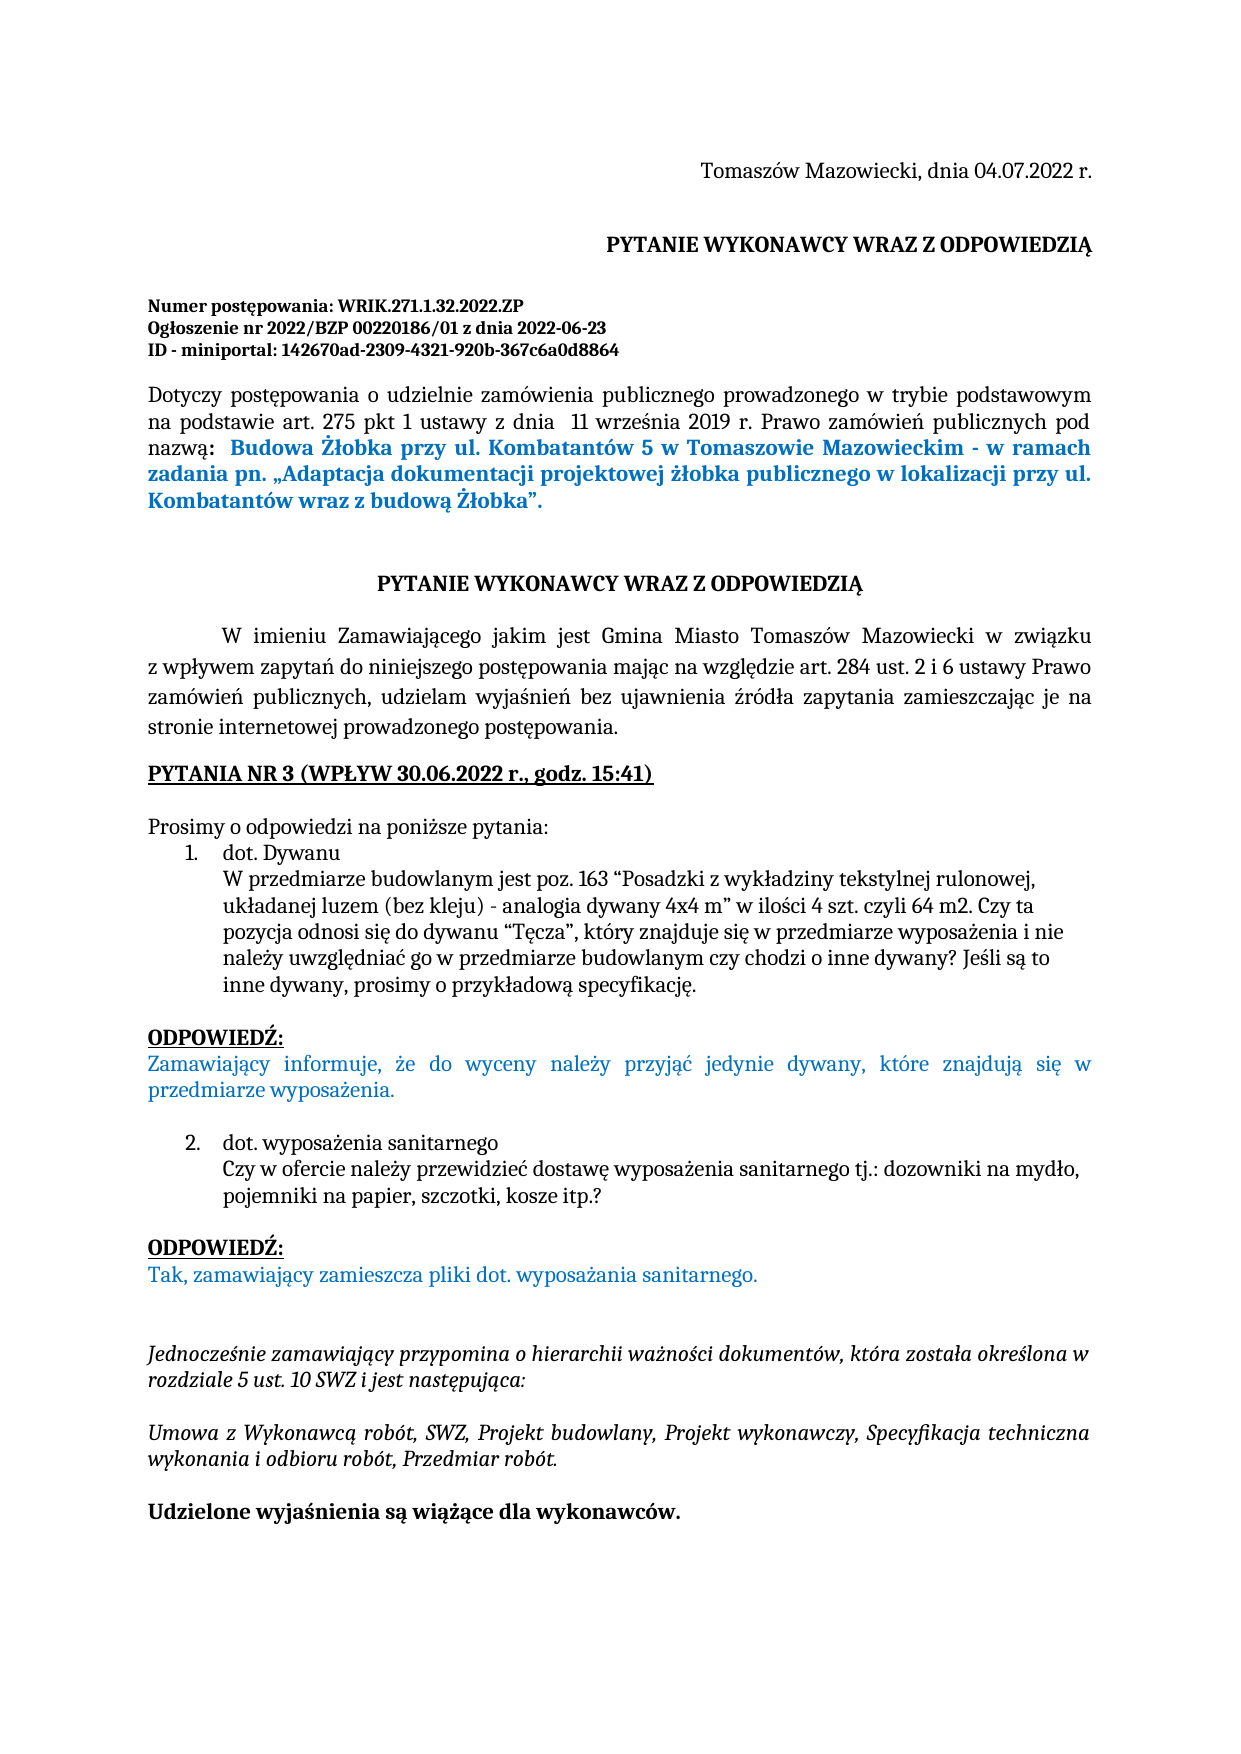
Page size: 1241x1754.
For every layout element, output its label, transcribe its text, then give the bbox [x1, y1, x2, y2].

text ODPOWIEDŹ: [148, 1235, 1093, 1261]
text Tak, zamawiający zamieszcza pliki dot. wyposażania sanitarnego. [148, 1261, 1093, 1288]
text PYTANIE WYKONAWCY WRAZ Z ODPOWIEDZIĄ [148, 571, 1093, 597]
list dot. wyposażenia sanitarnego Czy w ofercie należy przewidzieć dostawę wyposażenia sanitarnego tj.: dozowniki na mydło, pojemniki na papier, szczotki, kosze itp.? [185, 1130, 1093, 1209]
text Prosimy o odpowiedzi na poniższe pytania: [148, 813, 1093, 840]
text Ogłoszenie nr 2022/BZP 00220186/01 z dnia 2022-06-23 [148, 317, 1093, 339]
text Umowa z Wykonawcą robót, SWZ, Projekt budowlany, Projekt wykonawczy, Specyfikacja techniczna wykonania i odbioru robót, Przedmiar robót. [148, 1419, 1093, 1472]
text ODPOWIEDŹ: [148, 1024, 1093, 1051]
text PYTANIA NR 3 (WPŁYW 30.06.2022 r., godz. 15:41) [148, 761, 1093, 787]
text W imieniu Zamawiającego jakim jest Gmina Miasto Tomaszów Mazowiecki w związku z wpływem zapytań do niniejszego postępowania mając na względzie art. 284 ust. 2 i 6 ustawy Prawo zamówień publicznych, udzielam wyjaśnień bez ujawnienia źródła zapytania zamieszczając je na stronie internetowej prowadzonego postępowania. [148, 623, 1093, 740]
text Tomaszów Mazowiecki, dnia 04.07.2022 r. [148, 158, 1093, 184]
text PYTANIE WYKONAWCY WRAZ Z ODPOWIEDZIĄ [148, 231, 1093, 258]
text Numer postępowania: WRIK.271.1.32.2022.ZP [148, 296, 1093, 317]
text Zamawiający informuje, że do wyceny należy przyjąć jedynie dywany, które znajdują się w przedmiarze wyposażenia. [148, 1051, 1093, 1103]
text Dotyczy postępowania o udzielnie zamówienia publicznego prowadzonego w trybie podstawowym na podstawie art. 275 pkt 1 ustawy z dnia 11 września 2019 r. Prawo zamówień publicznych pod nazwą: Budowa Żłobka przy ul. Kombatantów 5 w Tomaszowie Mazowieckim - w ramach zadania pn. „Adaptacja dokumentacji projektowej żłobka publicznego w lokalizacji przy ul. Kombatantów wraz z budową Żłobka”. [148, 382, 1093, 514]
text Udzielone wyjaśnienia są wiążące dla wykonawców. [148, 1499, 1093, 1525]
list dot. Dywanu W przedmiarze budowlanym jest poz. 163 “Posadzki z wykładziny tekstylnej rulonowej, układanej luzem (bez kleju) - analogia dywany 4x4 m” w ilości 4 szt. czyli 64 m2. Czy ta pozycja odnosi się do dywanu “Tęcza”, który znajduje się w przedmiarze wyposażenia i nie należy uwzględniać go w przedmiarze budowlanym czy chodzi o inne dywany? Jeśli są to inne dywany, prosimy o przykładową specyfikację. [185, 840, 1093, 998]
text Jednocześnie zamawiający przypomina o hierarchii ważności dokumentów, która została określona w rozdziale 5 ust. 10 SWZ i jest następująca: [148, 1341, 1093, 1393]
text ID - miniportal: 142670ad-2309-4321-920b-367c6a0d8864 [148, 339, 1093, 361]
